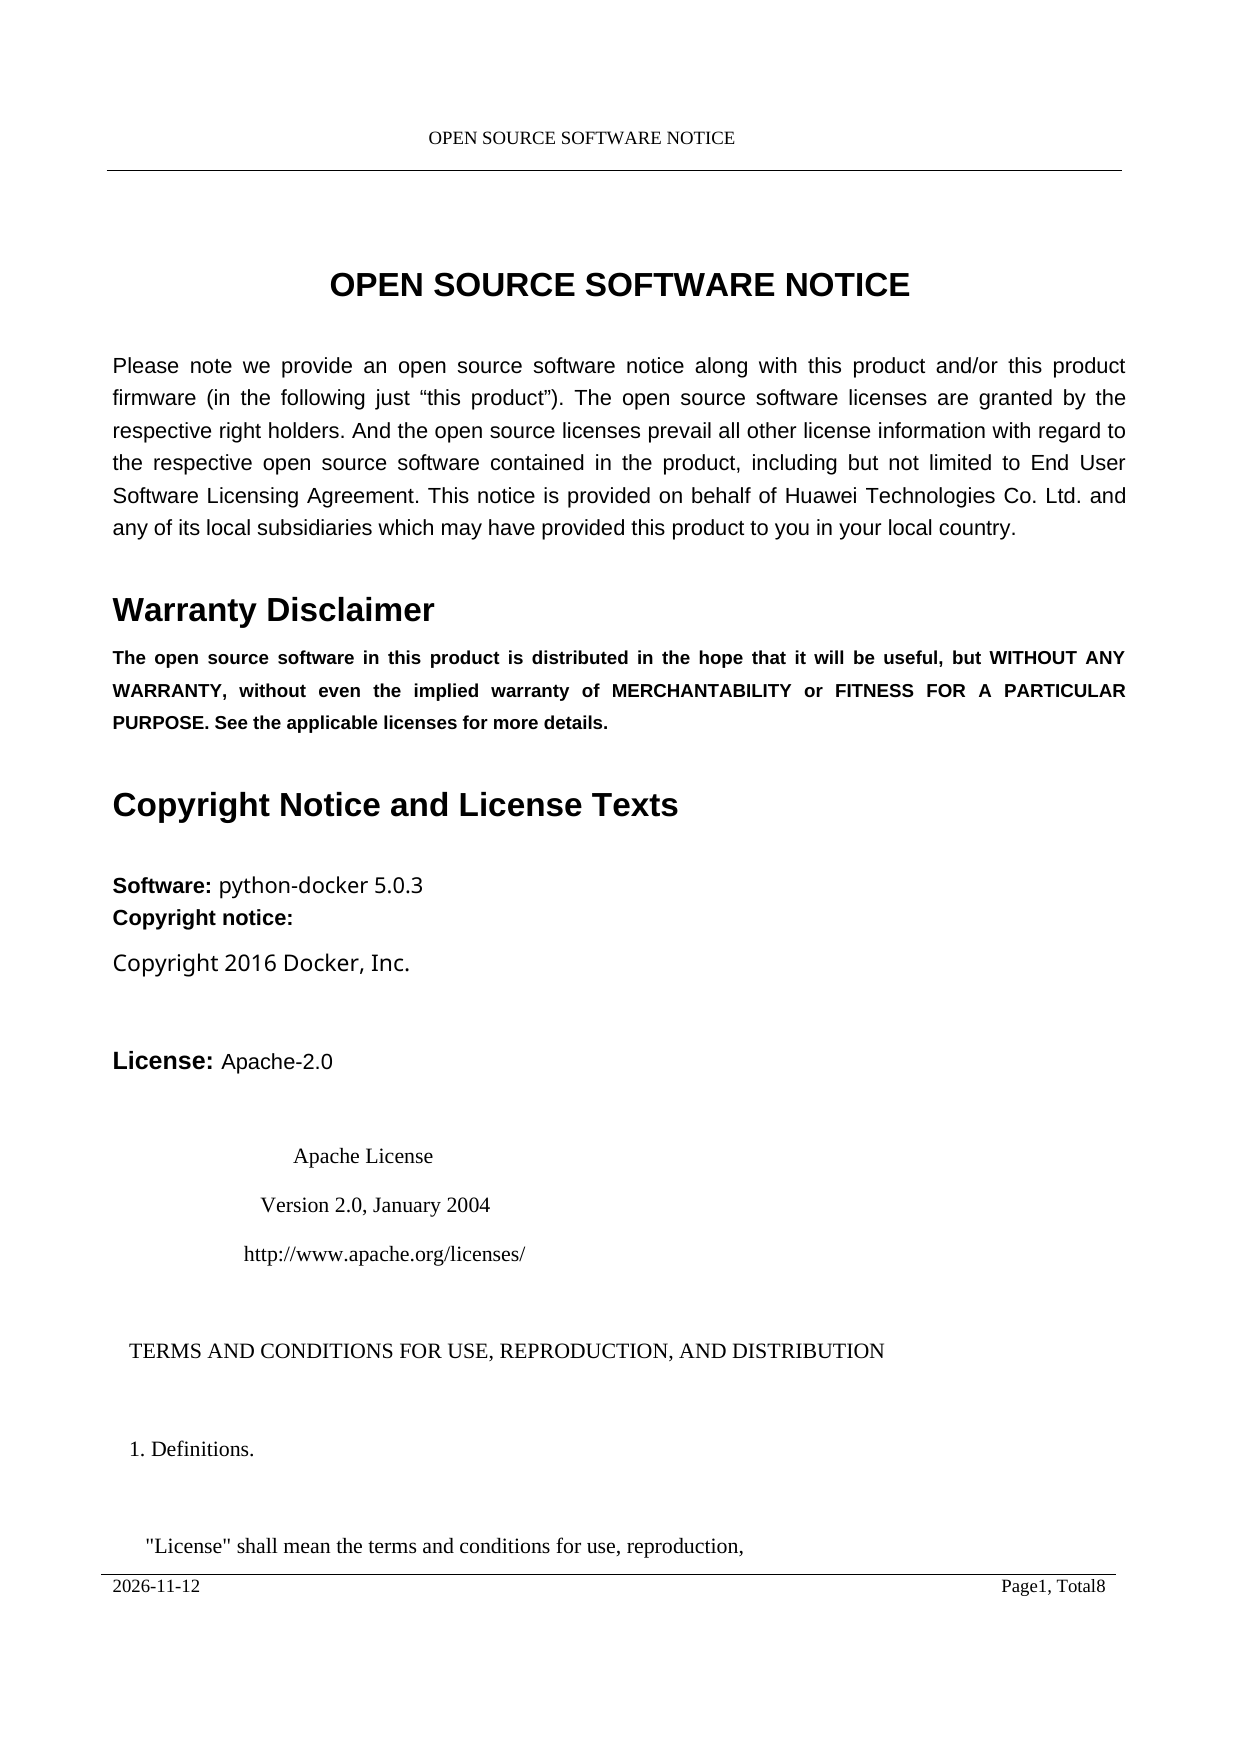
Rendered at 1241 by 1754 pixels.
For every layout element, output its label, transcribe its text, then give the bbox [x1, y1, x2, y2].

text License: Apache-2.0 [112, 1044, 1128, 1077]
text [112, 1091, 1128, 1562]
text OPEN SOURCE SOFTWARE NOTICE [112, 251, 1128, 316]
text The open source software in this product is distributed in the hope that it will be useful, but WITHOUT ANY WARRANTY, without even the implied warranty of MERCHANTABILITY or FITNESS FOR A PARTICULAR PURPOSE. See the applicable licenses for more details. [112, 641, 1128, 739]
text Copyright 2016 Docker, Inc. [112, 947, 1128, 1028]
text Warranty Disclaimer [112, 576, 1128, 641]
text Copyright notice: [112, 901, 1128, 934]
text Copyright Notice and License Texts [112, 771, 1128, 836]
text Software: python-docker 5.0.3 [112, 869, 1128, 901]
text Please note we provide an open source software notice along with this product and/or this product firmware (in the following just “this product”). The open source software licenses are granted by the respective right holders. And the open source licenses prevail all other license information with regard to the respective open source software contained in the product, including but not limited to End User Software Licensing Agreement. This notice is provided on behalf of Huawei Technologies Co. Ltd. and any of its local subsidiaries which may have provided this product to you in your local country. [112, 349, 1128, 544]
